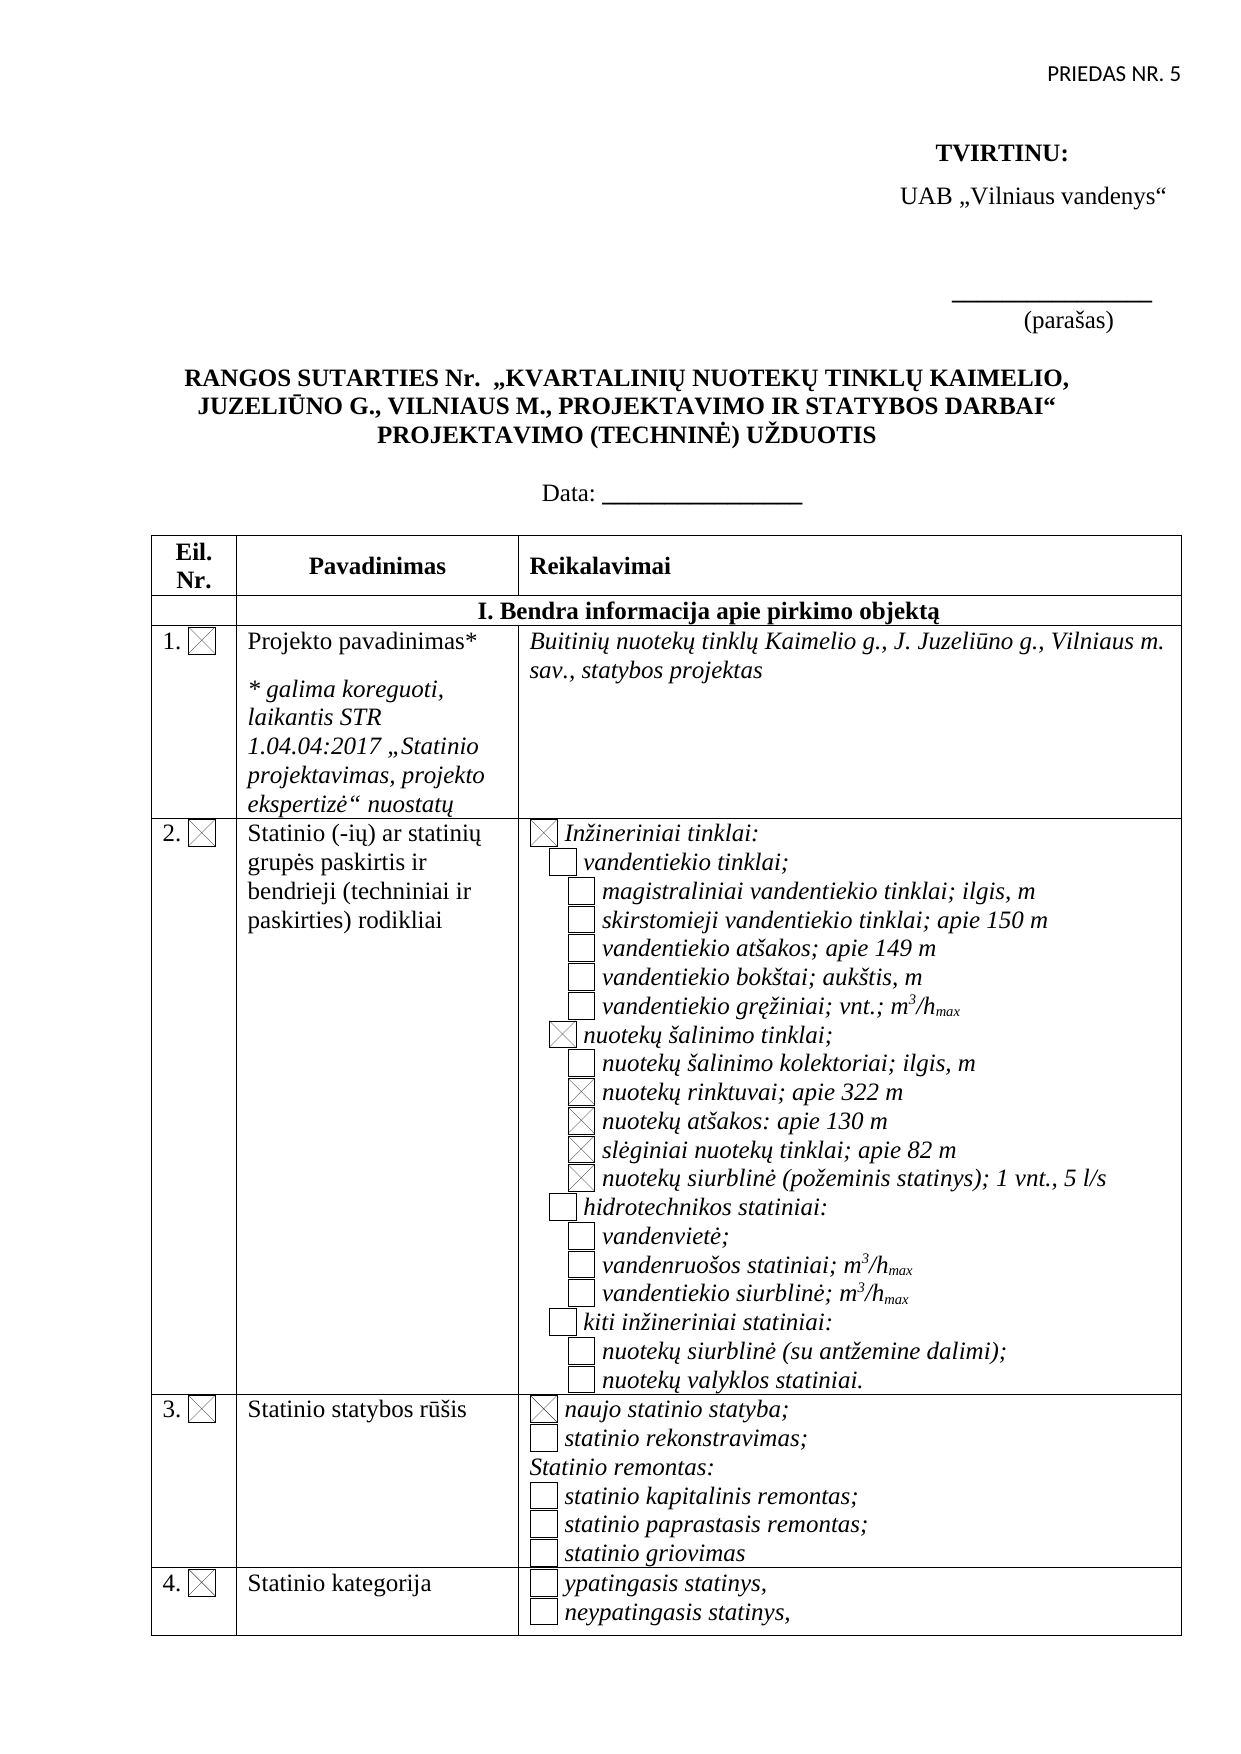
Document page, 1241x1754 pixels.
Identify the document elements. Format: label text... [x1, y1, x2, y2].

table_cell Statinio (-ių) ar statinių grupės paskirtis ir bendrieji (techniniai ir paskirties) rodikliai [237, 819, 518, 1393]
text (parašas) [837, 305, 1181, 334]
table_cell 3. [152, 1395, 236, 1567]
text TVIRTINU: [873, 138, 1166, 167]
table_header Eil. Nr. [152, 536, 236, 595]
table_cell Statinio kategorija [237, 1568, 518, 1635]
table_cell 4. [152, 1568, 236, 1635]
table_header Pavadinimas [237, 536, 518, 595]
text UAB „Vilniaus vandenys“ [873, 181, 1166, 210]
table_cell Projekto pavadinimas* * galima koreguoti, laikantis STR 1.04.04:2017 „Statinio projektavimas, projekto ekspertizė“ nuostatų [237, 626, 518, 817]
table_header Reikalavimai [519, 536, 1181, 595]
table_cell [152, 596, 236, 625]
table_cell Statinio statybos rūšis [237, 1395, 518, 1567]
table_cell I. Bendra informacija apie pirkimo objektą [237, 596, 1181, 625]
table_cell naujo statinio statyba; statinio rekonstravimas; Statinio remontas: statinio kapitalinis remontas; statinio paprastasis remontas; statinio griovimas [519, 1395, 1181, 1567]
text Data: ________________ [162, 478, 1181, 506]
text ________________ [162, 276, 1152, 305]
text RANGOS SUTARTIES Nr. „KVARTALINIŲ NUOTEKŲ TINKLŲ KAIMELIO, JUZELIŪNO G., VILNIAUS M., PROJEKTAVIMO IR STATYBOS DARBAI“ PROJEKTAVIMO (TECHNINĖ) UŽDUOTIS [162, 363, 1091, 449]
table_cell 1. [152, 626, 236, 817]
table_cell 2. [152, 819, 236, 1393]
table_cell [519, 1568, 1181, 1635]
table_cell Inžineriniai tinklai: vandentiekio tinklai; magistraliniai vandentiekio tinklai; ilgis, m skirstomieji vandentiekio tinklai; apie 150 m vandentiekio atšakos; apie 149 m vandentiekio bokštai; aukštis, m vandentiekio gręžiniai; vnt.; m3/hmax nuotekų šalinimo tinklai; nuotekų šalinimo kolektoriai; ilgis, m nuotekų rinktuvai; apie 322 m nuotekų atšakos: apie 130 m slėginiai nuotekų tinklai; apie 82 m nuotekų siurblinė (požeminis statinys); 1 vnt., 5 l/s hidrotechnikos statiniai: vandenvietė; vandenruošos statiniai; m3/hmax vandentiekio siurblinė; m3/hmax kiti inžineriniai statiniai: nuotekų siurblinė (su antžemine dalimi); nuotekų valyklos statiniai. [519, 819, 1181, 1393]
table_cell Buitinių nuotekų tinklų Kaimelio g., J. Juzeliūno g., Vilniaus m. sav., statybos projektas [519, 626, 1181, 817]
